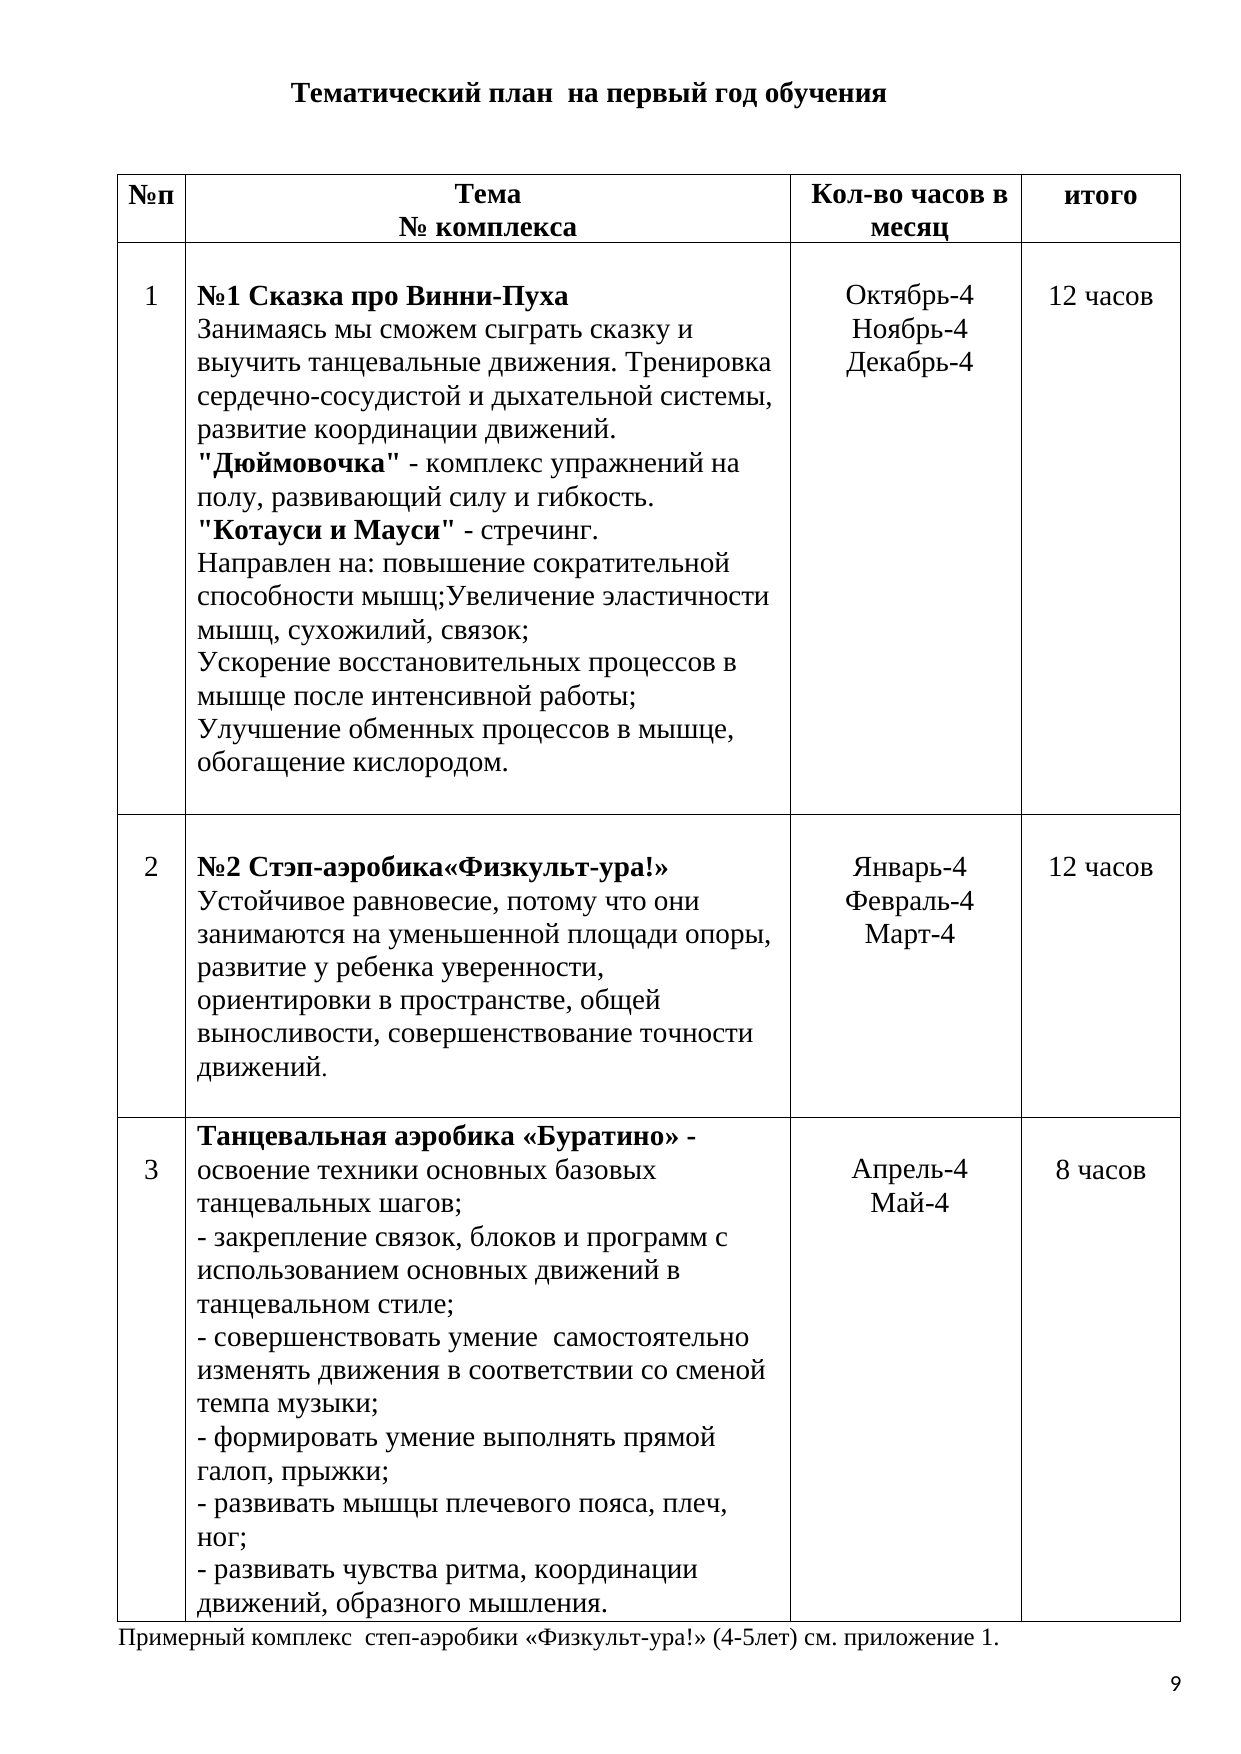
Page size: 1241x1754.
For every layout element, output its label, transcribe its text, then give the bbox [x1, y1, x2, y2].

table_cell 12 часов [1022, 243, 1180, 814]
text Примерный комплекс степ-аэробики «Физкульт-ура!» (4-5лет) см. приложение 1. [118, 1622, 1183, 1650]
table_cell Октябрь-4 Ноябрь-4 Декабрь-4 [791, 243, 1021, 814]
table_header Кол-во часов в месяц [791, 175, 1021, 242]
table_cell №1 Сказка про Винни-Пуха Занимаясь мы сможем сыграть сказку и выучить танцевальные движения. Тренировка сердечно-сосудистой и дыхательной системы, развитие координации движений. "Дюймовочка" - комплекс упражнений на полу, развивающий силу и гибкость. "Котауси и Мауси" - стречинг. Направлен на: повышение сократительной способности мышц;Увеличение эластичности мышц, сухожилий, связок; Ускорение восстановительных процессов в мышце после интенсивной работы; Улучшение обменных процессов в мышце, обогащение кислородом. [186, 243, 790, 814]
table_header итого [1022, 175, 1180, 242]
table_cell 12 часов [1022, 815, 1180, 1117]
table_cell №2 Стэп-аэробика«Физкульт-ура!» Устойчивое равновесие, потому что они занимаются на уменьшенной площади опоры, развитие у ребенка уверенности, ориентировки в пространстве, общей выносливости, совершенствование точности движений. [186, 815, 790, 1117]
text Тематический план на первый год обучения [291, 75, 1183, 108]
table_cell 8 часов [1022, 1118, 1180, 1621]
table_cell Апрель-4 Май-4 [791, 1118, 1021, 1621]
table_cell 3 [118, 1118, 185, 1621]
table_cell 1 [118, 243, 185, 814]
table_header Тема № комплекса [186, 175, 790, 242]
text 9 [1169, 1669, 1183, 1697]
table_header №п [118, 175, 185, 242]
table_cell 2 [118, 815, 185, 1117]
table_cell Танцевальная аэробика «Буратино» -освоение техники основных базовых танцевальных шагов; - закрепление связок, блоков и программ с использованием основных движений в танцевальном стиле; - совершенствовать умение самостоятельно изменять движения в соответствии со сменой темпа музыки; - формировать умение выполнять прямой галоп, прыжки; - развивать мышцы плечевого пояса, плеч, ног; - развивать чувства ритма, координации движений, образного мышления. [186, 1118, 790, 1621]
table_cell Январь-4 Февраль-4 Март-4 [791, 815, 1021, 1117]
